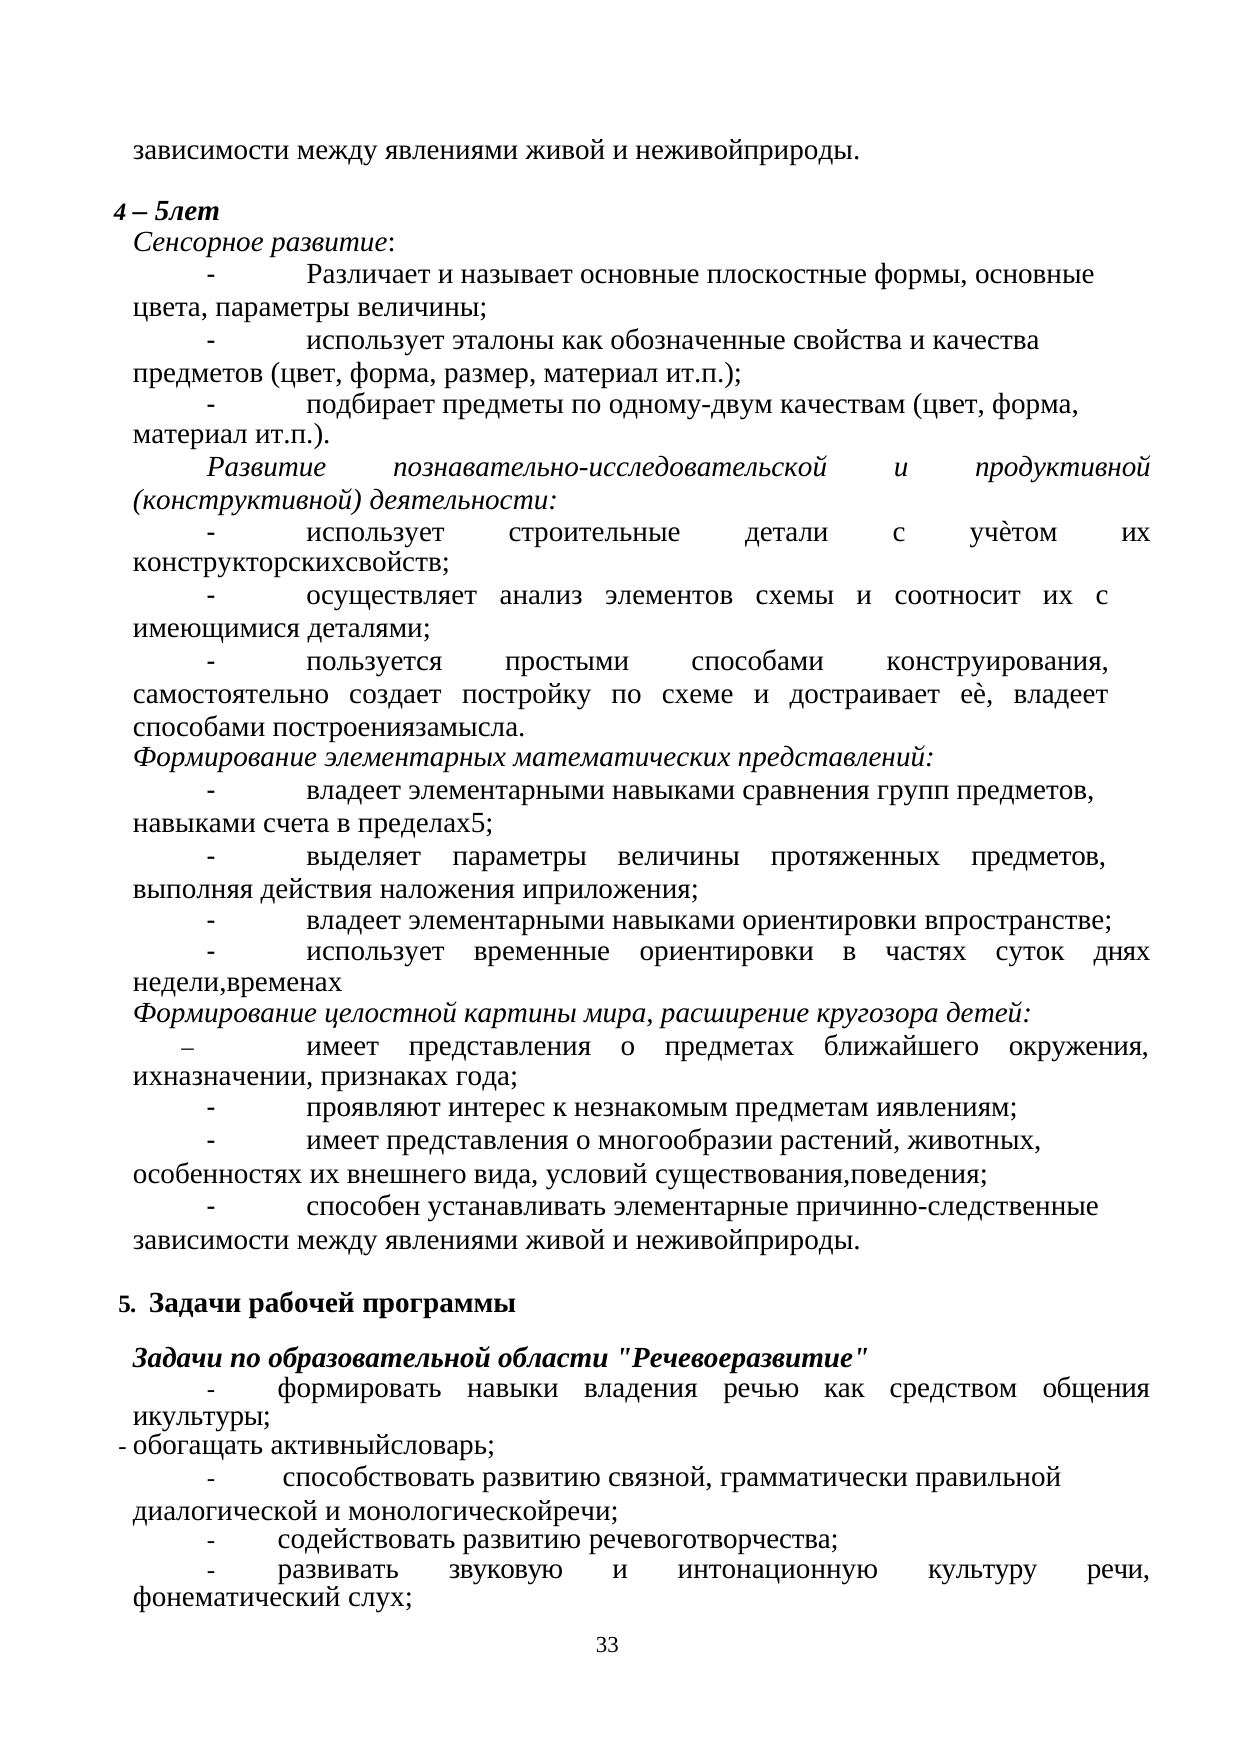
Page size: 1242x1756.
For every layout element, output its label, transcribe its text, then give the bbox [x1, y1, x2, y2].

list обогащать активныйсловарь; [118, 1432, 1242, 1460]
text Развитие познавательно-исследовательской и продуктивной (конструктивной) деятельности: [133, 450, 1153, 516]
list использует эталоны как обозначенные свойства и качества предметов (цвет, форма, размер, материал ит.п.); [133, 323, 1109, 389]
text Формирование элементарных математических представлений: [133, 743, 1242, 772]
list способствовать развитию связной, грамматически правильной диалогической и монологическойречи; [133, 1460, 1110, 1526]
list имеет представления о предметах ближайшего окружения, ихназначении, признаках года; [133, 1031, 1153, 1092]
list пользуется простыми способами конструирования, самостоятельно создает постройку по схеме и достраивает еѐ, владеет способами построениязамысла. [133, 644, 1109, 743]
list подбирает предметы по одному-двум качествам (цвет, форма, материал ит.п.). [133, 389, 1153, 450]
list Различает и называет основные плоскостные формы, основные цвета, параметры величины; [133, 257, 1101, 323]
list развивать звуковую и интонационную культуру речи, фонематический слух; [133, 1555, 1153, 1612]
list содействовать развитию речевоготворчества; [207, 1526, 1242, 1554]
list использует строительные детали с учѐтом их конструкторскихсвойств; [133, 517, 1153, 578]
text Формирование целостной картины мира, расширение кругозора детей: [133, 997, 1242, 1029]
list имеет представления о многообразии растений, животных, особенностях их внешнего вида, условий существования,поведения; [133, 1122, 1110, 1189]
text зависимости между явлениями живой и неживойприроды. [133, 132, 1242, 166]
list владеет элементарными навыками сравнения групп предметов, навыками счета в пределах5; [133, 772, 1110, 839]
list способен устанавливать элементарные причинно-следственные зависимости между явлениями живой и неживойприроды. [133, 1189, 1111, 1255]
subtitle Задачи рабочей программы [118, 1285, 1242, 1318]
text - формировать навыки владения речью как средством общения икультуры; [133, 1375, 1153, 1432]
list проявляют интерес к незнакомым предметам иявлениям; [207, 1092, 1242, 1122]
subtitle Задачи по образовательной области "Речевоеразвитие" [133, 1342, 1242, 1373]
list осуществляет анализ элементов схемы и соотносит их с имеющимися деталями; [133, 578, 1109, 643]
list выделяет параметры величины протяженных предметов, выполняя действия наложения иприложения; [133, 839, 1110, 905]
subtitle – 5лет [114, 196, 1242, 227]
text Сенсорное развитие: [133, 227, 1242, 257]
list использует временные ориентировки в частях суток днях недели,временах [133, 936, 1153, 997]
list владеет элементарными навыками ориентировки впространстве; [207, 905, 1242, 936]
